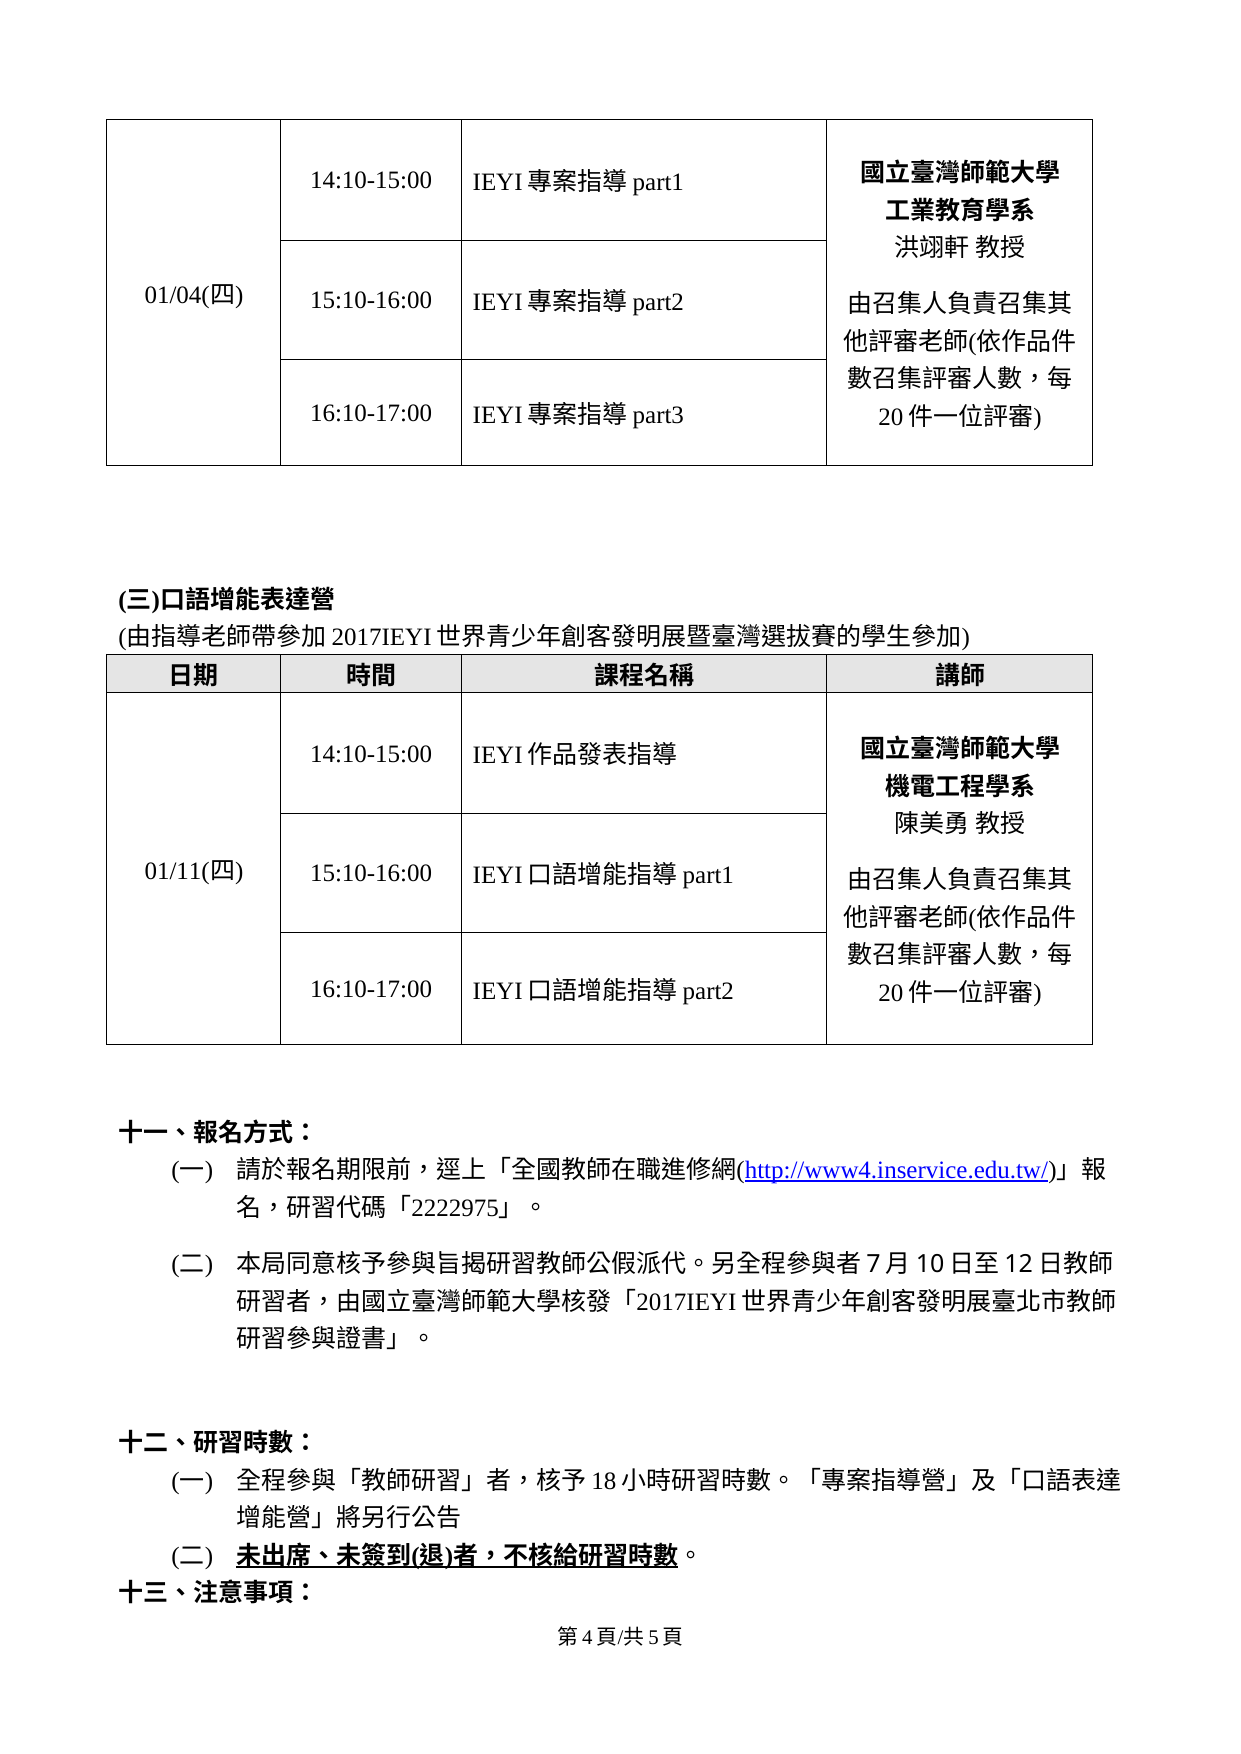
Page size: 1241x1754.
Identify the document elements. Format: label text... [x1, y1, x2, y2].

table_cell 16:10-17:00 [281, 360, 461, 465]
table_cell 16:10-17:00 [281, 933, 461, 1044]
table_cell 14:10-15:00 [281, 693, 461, 813]
table_cell IEYI口語增能指導part2 [462, 933, 826, 1044]
table_cell IEYI專案指導part1 [462, 120, 826, 240]
list 本局同意核予參與旨揭研習教師公假派代。另全程參與者7月10日至12日教師研習者，由國立臺灣師範大學核發「2017IEYI世界青少年創客發明展臺北市教師研習參與證書」。 [171, 1243, 1122, 1355]
table_cell 國立臺灣師範大學 工業教育學系 洪翊軒 教授 由召集人負責召集其他評審老師(依作品件數召集評審人數，每20件一位評審) [827, 120, 1092, 465]
list 請於報名期限前，逕上「全國教師在職進修網(http://www4.inservice.edu.tw/)」報名，研習代碼「2222975」。 [171, 1149, 1122, 1224]
list 未出席、未簽到(退)者，不核給研習時數。 [171, 1534, 1122, 1572]
text (由指導老師帶參加2017IEYI世界青少年創客發明展暨臺灣選拔賽的學生參加) [118, 616, 1122, 654]
table_cell 14:10-15:00 [281, 120, 461, 240]
table_cell IEYI作品發表指導 [462, 693, 826, 813]
table_header 課程名稱 [462, 655, 826, 692]
list 研習時數： [118, 1422, 1122, 1459]
table_header 時間 [281, 655, 461, 692]
list 全程參與「教師研習」者，核予18小時研習時數。「專案指導營」及「口語表達增能營」將另行公告 [171, 1459, 1122, 1534]
table_cell IEYI口語增能指導part1 [462, 814, 826, 932]
table_cell IEYI專案指導part3 [462, 360, 826, 465]
table_cell 15:10-16:00 [281, 814, 461, 932]
table_header 日期 [107, 655, 280, 692]
table_cell 01/04(四) [107, 120, 280, 465]
table_cell IEYI專案指導part2 [462, 241, 826, 359]
table_cell 國立臺灣師範大學 機電工程學系 陳美勇 教授 由召集人負責召集其他評審老師(依作品件數召集評審人數，每20件一位評審) [827, 693, 1092, 1044]
text (三)口語增能表達營 [118, 579, 1122, 616]
table_cell 01/11(四) [107, 693, 280, 1044]
list 注意事項： [118, 1572, 1122, 1609]
table_header 講師 [827, 655, 1092, 692]
list 報名方式： [118, 1112, 1122, 1149]
table_cell 15:10-16:00 [281, 241, 461, 359]
